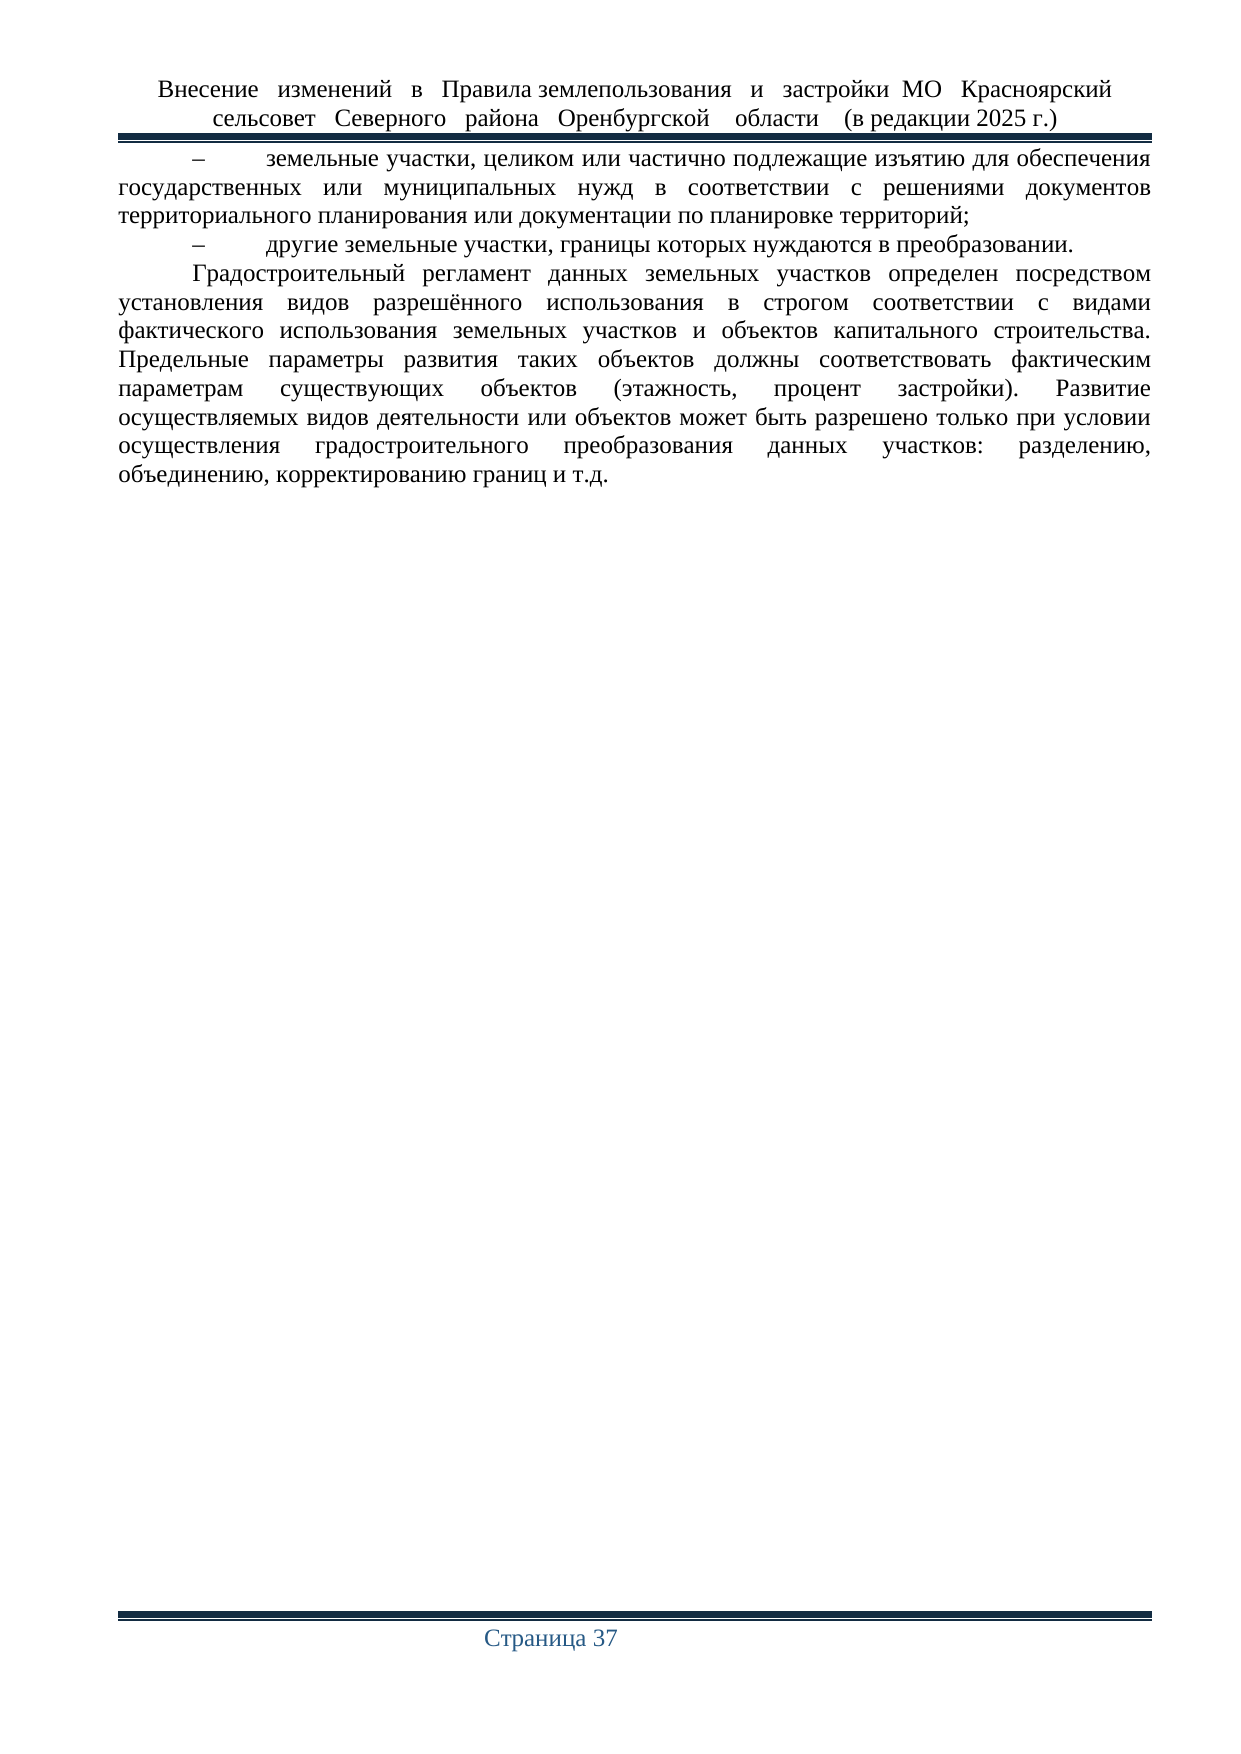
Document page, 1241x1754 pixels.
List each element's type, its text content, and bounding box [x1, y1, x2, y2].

list другие земельные участки, границы которых нуждаются в преобразовании. [118, 229, 1152, 258]
list земельные участки, целиком или частично подлежащие изъятию для обеспечения государственных или муниципальных нужд в соответствии с решениями документов территориального планирования или документации по планировке территорий; [118, 143, 1152, 229]
text Градостроительный регламент данных земельных участков определен посредством установления видов разрешённого использования в строгом соответствии с видами фактического использования земельных участков и объектов капитального строительства. Предельные параметры развития таких объектов должны соответствовать фактическим параметрам существующих объектов (этажность, процент застройки). Развитие осуществляемых видов деятельности или объектов может быть разрешено только при условии осуществления градостроительного преобразования данных участков: разделению, объединению, корректированию границ и т.д. [118, 258, 1152, 488]
